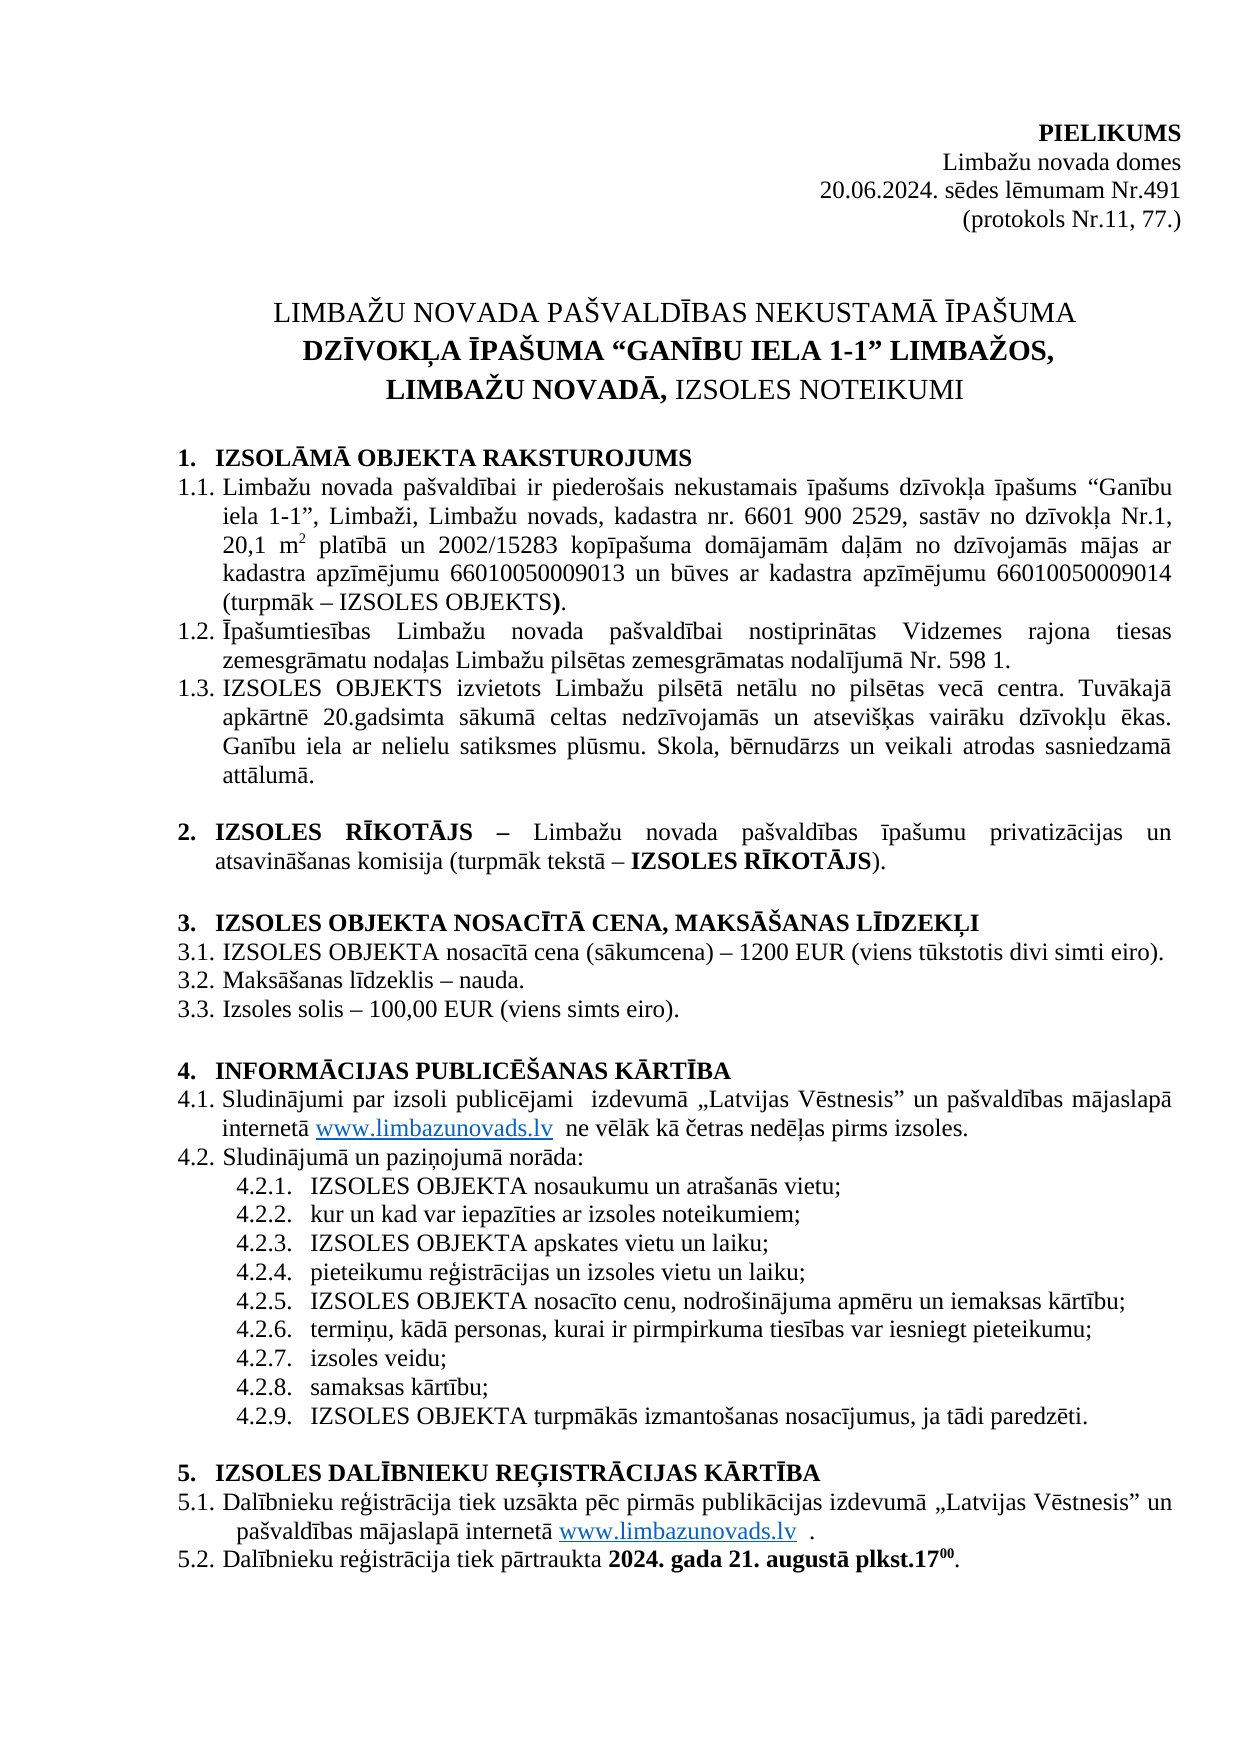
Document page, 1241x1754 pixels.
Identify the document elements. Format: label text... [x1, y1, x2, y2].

list Īpašumtiesības Limbažu novada pašvaldībai nostiprinātas Vidzemes rajona tiesas zemesgrāmatu nodaļas Limbažu pilsētas zemesgrāmatas nodalījumā Nr. 598 1. [177, 616, 1172, 673]
list IZSOLĀMĀ OBJEKTA RAKSTUROJUMS [177, 443, 1172, 472]
text Limbažu novadā, IZSOLES NOTEIKUMI [177, 372, 1172, 406]
list Sludinājumā un paziņojumā norāda: [177, 1142, 1172, 1171]
text PIELIKUMS [177, 118, 1181, 147]
list izsolES objekta nosacīto cenu, nodrošinājuma apmēru un iemaksas kārtību; [236, 1286, 1172, 1314]
list Dalībnieku reģistrācija tiek uzsākta pēc pirmās publikācijas izdevumā „Latvijas Vēstnesis” un pašvaldības mājaslapā internetā www.limbazunovads.lv . [177, 1487, 1172, 1544]
list samaksas kārtību; [236, 1372, 1172, 1401]
list IZSOLES RĪKOTĀJS – Limbažu novada pašvaldības īpašumu privatizācijas un atsavināšanas komisija (turpmāk tekstā – IZSOLES RĪKOTĀJS). [177, 817, 1172, 875]
text (protokols Nr.11, 77.) [177, 204, 1181, 233]
list IZSOLES DALĪBNIEKU REĢISTRĀCIJAS KĀRTĪBA [177, 1458, 1172, 1487]
list izsoLES OBJEKTA apskates vietu un laiku; [236, 1228, 1172, 1257]
list Maksāšanas līdzeklis – nauda. [177, 965, 1172, 994]
list Limbažu novada pašvaldībai ir piederošais nekustamais īpašums dzīvokļa īpašums “Ganību iela 1-1”, Limbaži, Limbažu novads, kadastra nr. 6601 900 2529, sastāv no dzīvokļa Nr.1, 20,1 m2 platībā un 2002/15283 kopīpašuma domājamām daļām no dzīvojamās mājas ar kadastra apzīmējumu 66010050009013 un būves ar kadastra apzīmējumu 66010050009014 (turpmāk – IZSOLES OBJEKTS). [177, 472, 1172, 616]
list IZSOLES OBJEKTA NOSACĪTĀ CENA, MAKSĀŠANAS LĪDZEKĻI [177, 908, 1172, 937]
list INFORMĀCIJAS PUBLICĒŠANAS KĀRTĪBA [177, 1056, 1172, 1084]
list IZSOLES OBJEKTS izvietots Limbažu pilsētā netālu no pilsētas vecā centra. Tuvākajā apkārtnē 20.gadsimta sākumā celtas nedzīvojamās un atsevišķas vairāku dzīvokļu ēkas. Ganību iela ar nelielu satiksmes plūsmu. Skola, bērnudārzs un veikali atrodas sasniedzamā attālumā. [177, 673, 1172, 788]
list pieteikumu reģistrācijas un izsoles vietu un laiku; [236, 1257, 1172, 1286]
text limbažu NOVADA pašvaldības NEKUSTAMĀ ĪPAŠUMA [177, 295, 1172, 328]
text DZĪVOKĻA ĪPAŠUMA “Ganību iela 1-1” Limbažos, [177, 333, 1172, 367]
list IZSOLES OBJEKTA nosacītā cena (sākumcena) – 1200 EUR (viens tūkstotis divi simti eiro). [177, 937, 1172, 965]
list izsoles veidu; [236, 1343, 1172, 1372]
list kur un kad var iepazīties ar izsoles noteikumiem; [236, 1199, 1172, 1228]
list izsolES objekta turpmākās izmantošanas nosacījumus, ja tādi paredzēti. [236, 1401, 1172, 1429]
text Limbažu novada domes [177, 147, 1181, 176]
list Dalībnieku reģistrācija tiek pārtraukta 2024. gada 21. augustā plkst.1700. [177, 1544, 1172, 1573]
list Sludinājumi par izsoli publicējami izdevumā „Latvijas Vēstnesis” un pašvaldības mājaslapā internetā www.limbazunovads.lv ne vēlāk kā četras nedēļas pirms izsoles. [177, 1084, 1172, 1142]
list Izsoles solis – 100,00 EUR (viens simts eiro). [177, 994, 1172, 1023]
text 20.06.2024. sēdes lēmumam Nr.491 [177, 176, 1181, 204]
list IZSOLES OBJEKTA nosaukumu un atrašanās vietu; [236, 1171, 1172, 1199]
list termiņu, kādā personas, kurai ir pirmpirkuma tiesības var iesniegt pieteikumu; [236, 1314, 1172, 1343]
